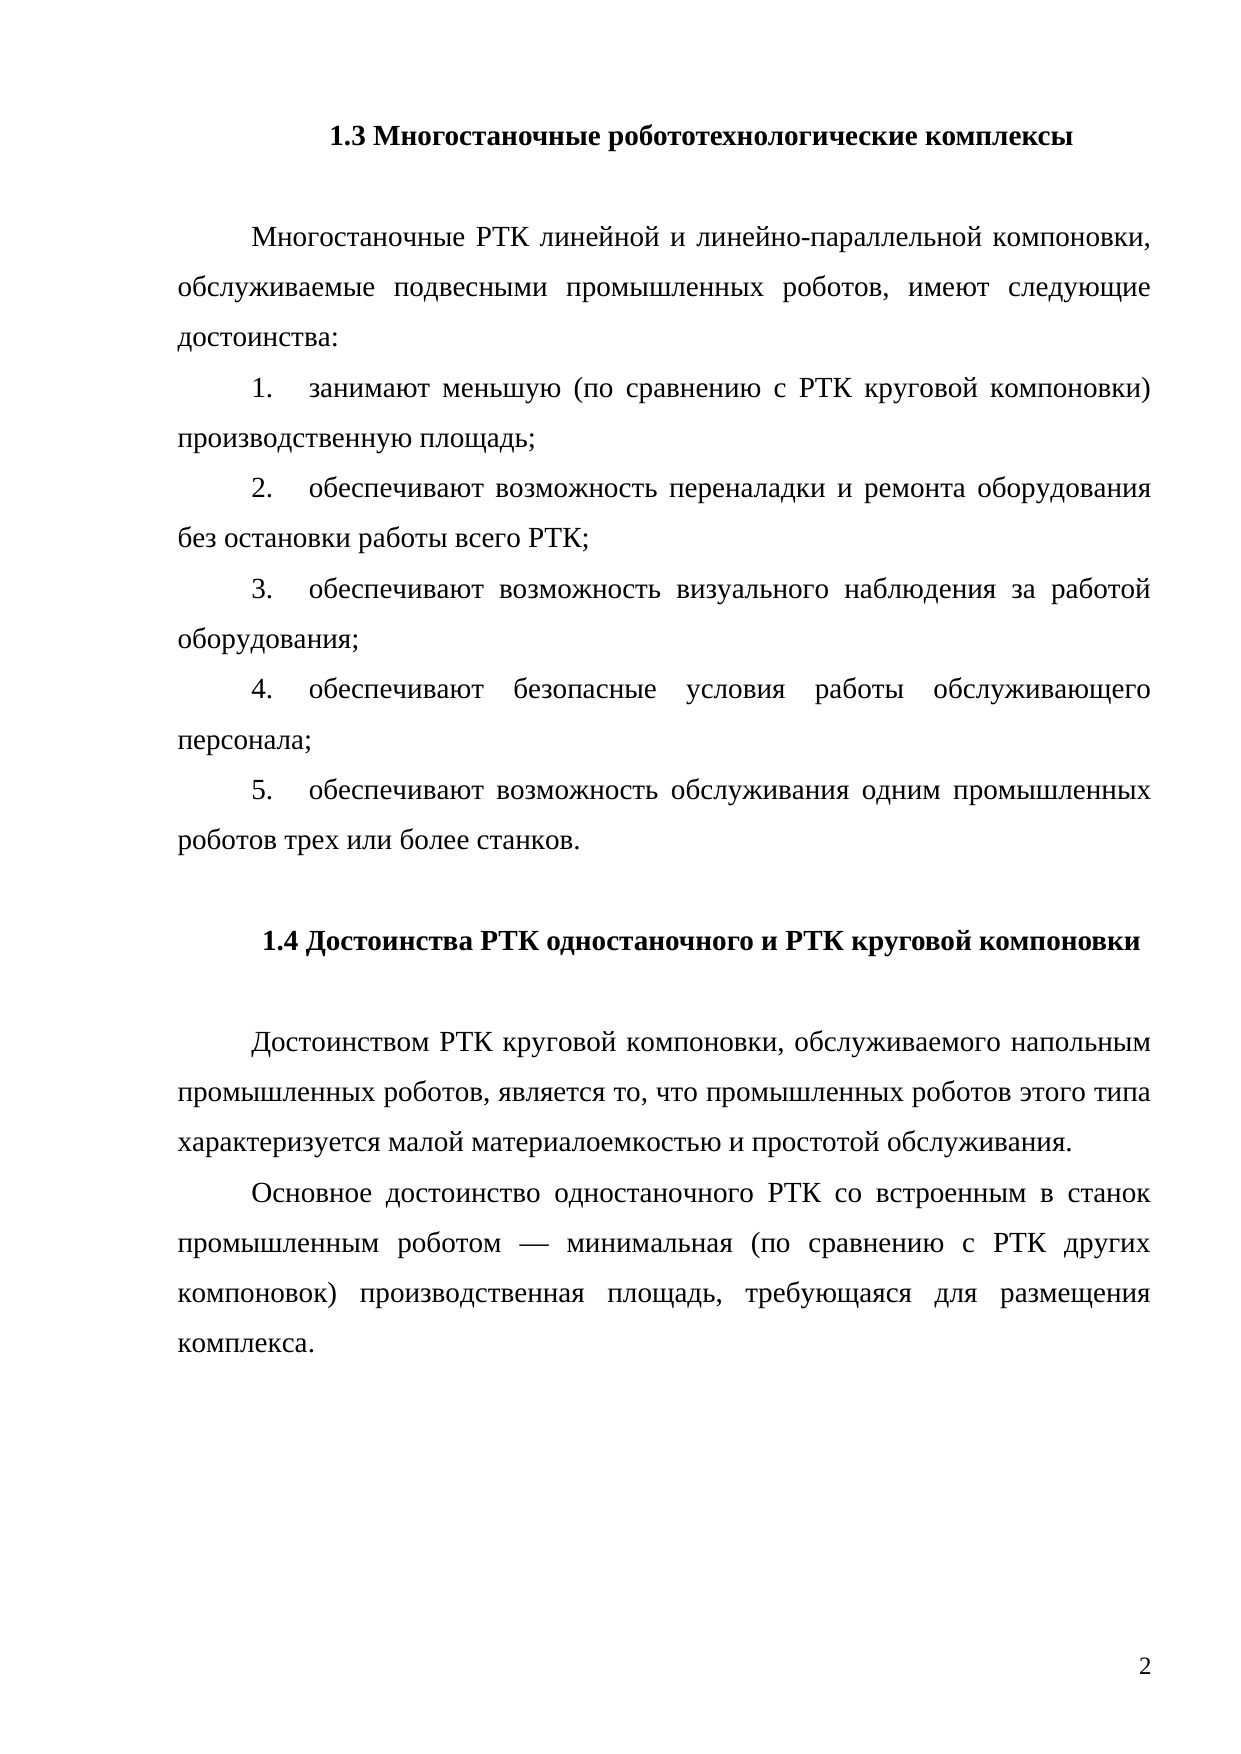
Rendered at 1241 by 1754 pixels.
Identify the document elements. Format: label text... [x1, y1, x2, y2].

list обеспечивают безопасные условия работы обслуживающего персонала; [177, 672, 1152, 755]
list занимают меньшую (по сравнению с РТК круговой компоновки) производственную площадь; [177, 370, 1152, 453]
text 1.3 Многостаночные робототехнологические комплексы [177, 118, 1152, 152]
text Многостаночные РТК линейной и линейно-параллельной компоновки, обслуживаемые подвесными промышленных роботов, имеют следующие достоинства: [177, 219, 1152, 353]
list обеспечивают возможность обслуживания одним промышленных роботов трех или более станков. [177, 772, 1152, 856]
list обеспечивают возможность переналадки и ремонта оборудования без остановки работы всего РТК; [177, 470, 1152, 554]
list обеспечивают возможность визуального наблюдения за работой оборудования; [177, 571, 1152, 655]
text Достоинством РТК круговой компоновки, обслуживаемого напольным промышленных роботов, является то, что промышленных роботов этого типа характеризуется малой материалоемкостью и простотой обслуживания. [177, 1024, 1152, 1158]
text Основное достоинство одностаночного РТК со встроенным в станок промышленным роботом — минимальная (по сравнению с РТК других компоновок) производственная площадь, требующаяся для размещения комплекса. [177, 1175, 1152, 1359]
text 1.4 Достоинства РТК одностаночного и РТК круговой компоновки [177, 923, 1152, 957]
